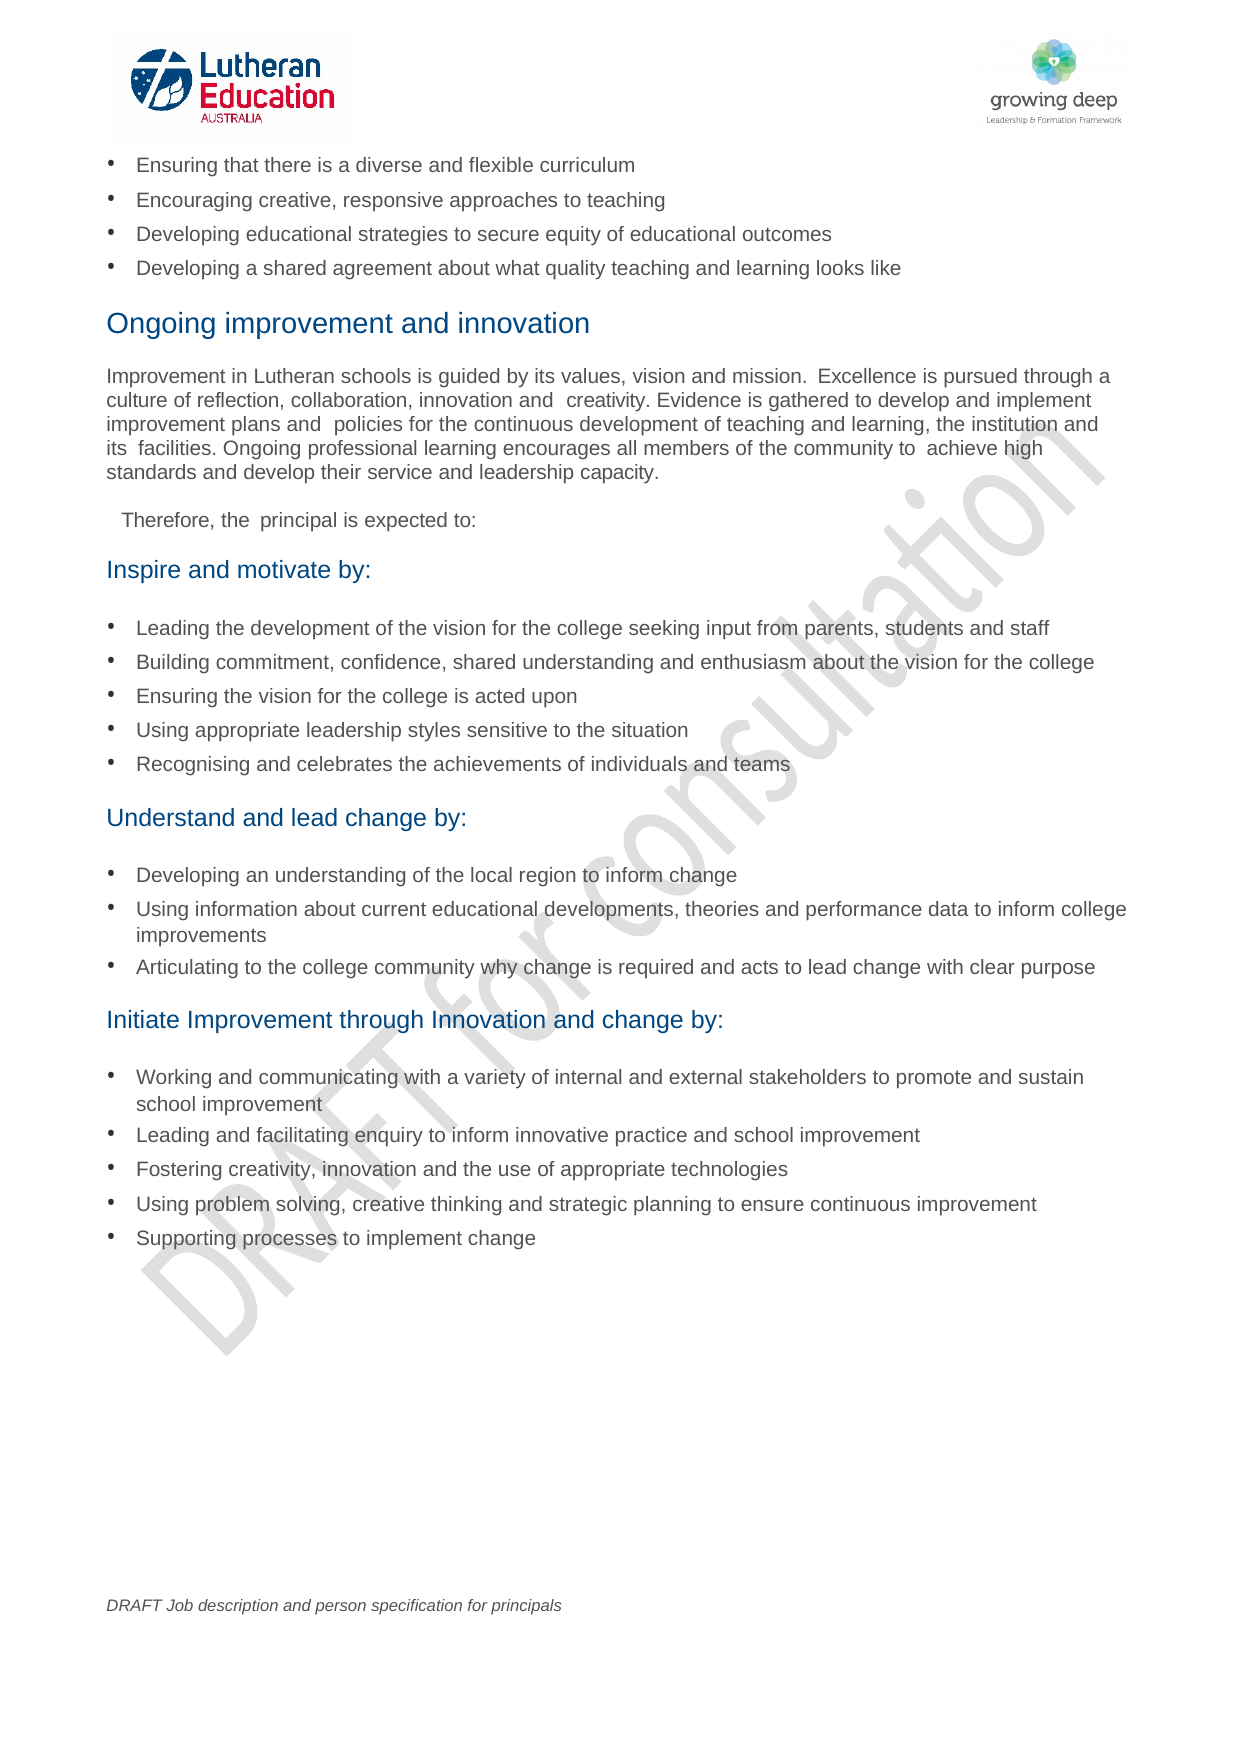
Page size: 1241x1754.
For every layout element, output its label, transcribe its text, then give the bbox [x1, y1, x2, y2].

text Therefore, the principal is expected to: [121, 508, 1117, 532]
list Developing a shared agreement about what quality teaching and learning looks like [106, 248, 1134, 282]
picture [106, 28, 358, 147]
list Developing an understanding of the local region to inform change [106, 855, 1134, 889]
list Using appropriate leadership styles sensitive to the situation [106, 710, 1134, 744]
subtitle Understand and lead change by: [106, 802, 1134, 831]
list Ensuring the vision for the college is acted upon [106, 676, 1134, 710]
list Articulating to the college community why change is required and acts to lead change with clear purpose [106, 947, 1134, 981]
list Ensuring that there is a diverse and flexible curriculum [106, 146, 1134, 180]
text Improvement in Lutheran schools is guided by its values, vision and mission. Excellence is pursued through a culture of reflection, collaboration, innovation and creativity. Evidence is gathered to develop and implement improvement plans and policies for the continuous development of teaching and learning, the institution and its facilities. Ongoing professional learning encourages all members of the community to achieve high standards and develop their service and leadership capacity. [106, 364, 1117, 484]
subtitle Ongoing improvement and innovation [106, 306, 1134, 340]
list Supporting processes to implement change [106, 1218, 1134, 1252]
list Developing educational strategies to secure equity of educational outcomes [106, 214, 1134, 248]
list Leading and facilitating enquiry to inform innovative practice and school improvement [106, 1116, 1134, 1150]
list Using problem solving, creative thinking and strategic planning to ensure continuous improvement [106, 1184, 1134, 1218]
list Using information about current educational developments, theories and performance data to inform college improvements [106, 889, 1134, 947]
list Building commitment, confidence, shared understanding and enthusiasm about the vision for the college [106, 642, 1134, 676]
list Working and communicating with a variety of internal and external stakeholders to promote and sustain school improvement [106, 1058, 1134, 1116]
subtitle Inspire and motivate by: [106, 556, 1134, 584]
list Fostering creativity, innovation and the use of appropriate technologies [106, 1150, 1134, 1184]
picture [975, 29, 1135, 129]
list Recognising and celebrates the achievements of individuals and teams [106, 744, 1134, 778]
list Leading the development of the vision for the college seeking input from parents, students and staff [106, 608, 1134, 642]
subtitle Initiate Improvement through Innovation and change by: [106, 1005, 1134, 1034]
list Encouraging creative, responsive approaches to teaching [106, 180, 1134, 214]
